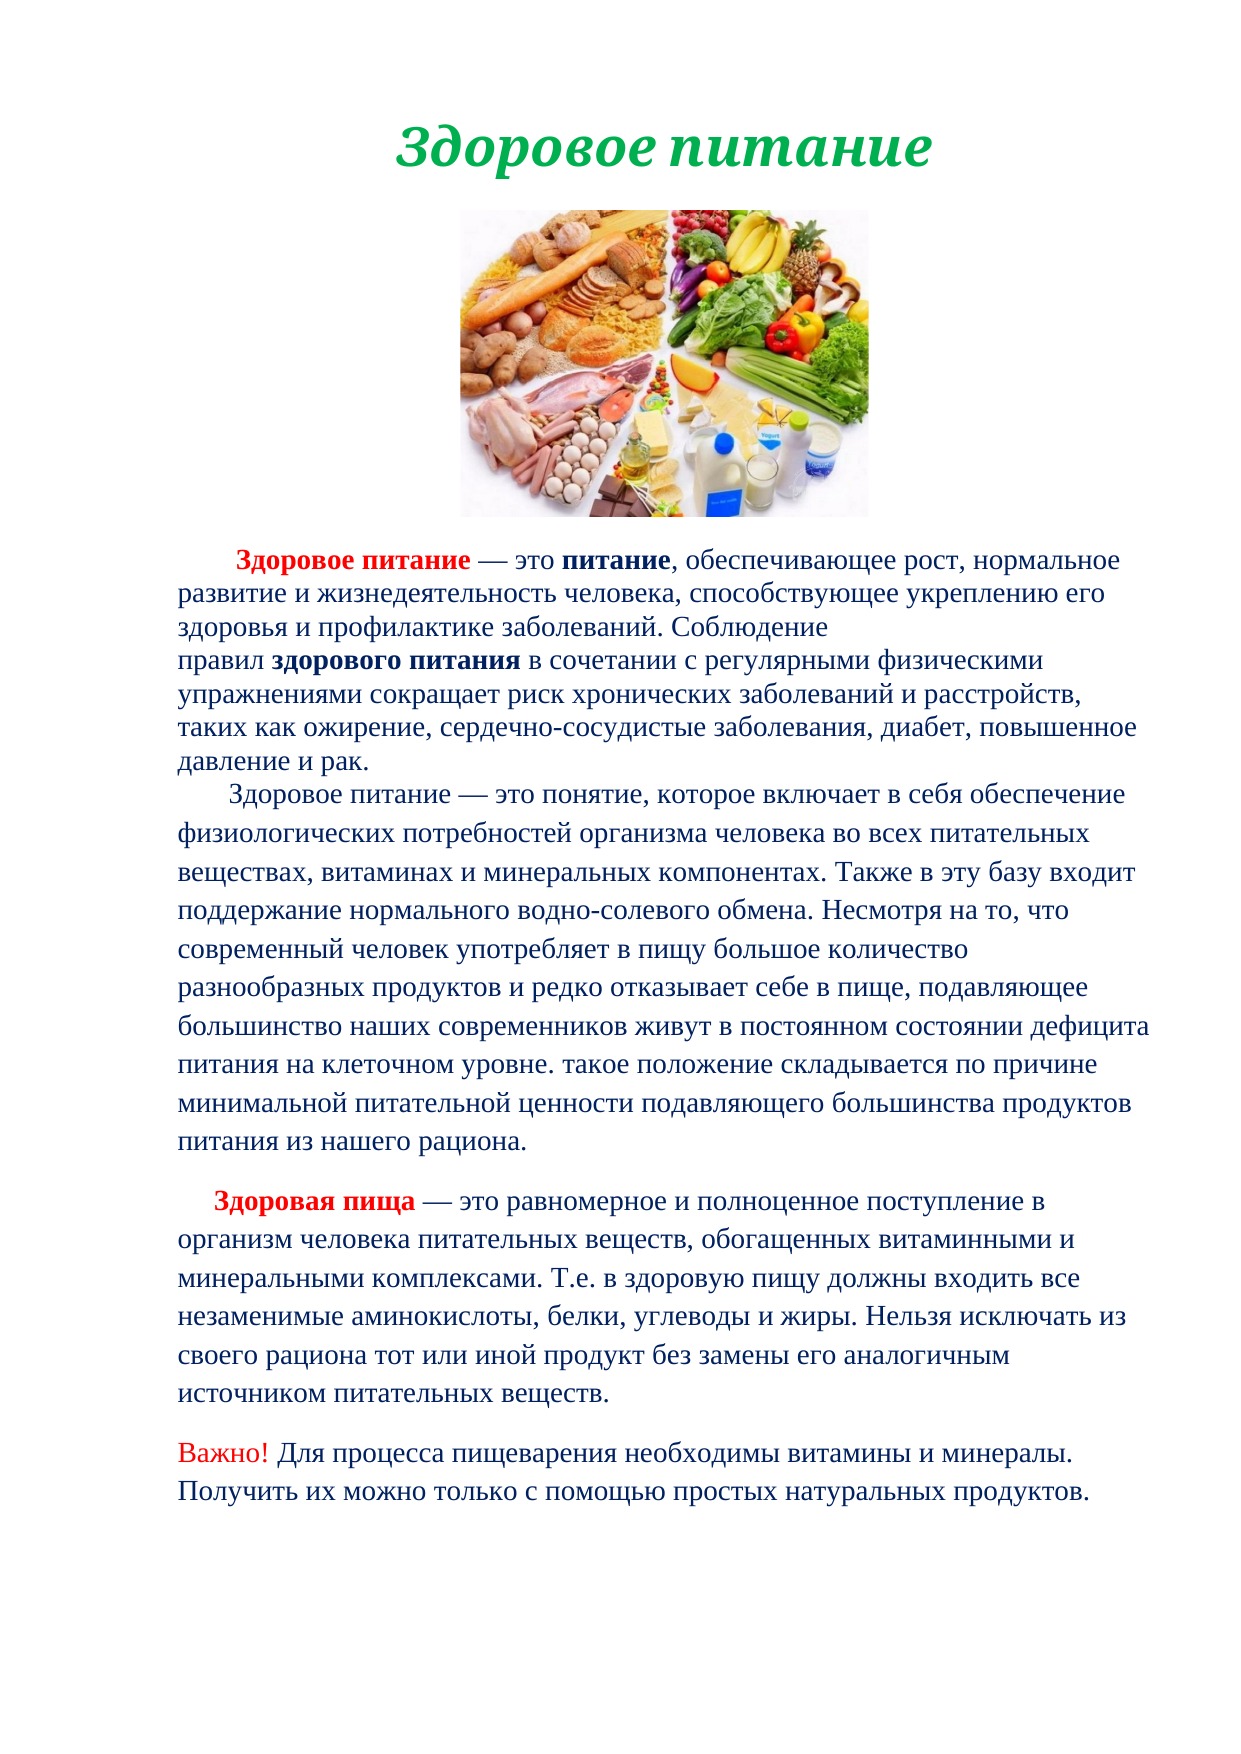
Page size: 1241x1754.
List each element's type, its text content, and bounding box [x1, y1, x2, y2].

text Здоровое питание — это питание, обеспечивающее рост, нормальное развитие и жизнедеятельность человека, способствующее укреплению его здоровья и профилактике заболеваний. Соблюдение правил здорового питания в сочетании с регулярными физическими упражнениями сокращает риск хронических заболеваний и расстройств, таких как ожирение, сердечно-сосудистые заболевания, диабет, повышенное давление и рак. [177, 542, 1152, 777]
picture [460, 210, 869, 517]
text Важно! Для процесса пищеварения необходимы витамины и минералы. Получить их можно только с помощью простых натуральных продуктов. [177, 1435, 1152, 1507]
text Здоровая пища — это равномерное и полноценное поступление в организм человека питательных веществ, обогащенных витаминными и минеральными комплексами. Т.е. в здоровую пищу должны входить все незаменимые аминокислоты, белки, углеводы и жиры. Нельзя исключать из своего рациона тот или иной продукт без замены его аналогичным источником питательных веществ. [177, 1183, 1152, 1409]
text Здоровое питание — это понятие, которое включает в себя обеспечение физиологических потребностей организма человека во всех питательных веществах, витаминах и минеральных компонентах. Также в эту базу входит поддержание нормального водно-солевого обмена. Несмотря на то, что современный человек употребляет в пищу большое количество разнообразных продуктов и редко отказывает себе в пище, подавляющее большинство наших современников живут в постоянном состоянии дефицита питания на клеточном уровне. такое положение складывается по причине минимальной питательной ценности подавляющего большинства продуктов питания из нашего рациона. [177, 777, 1152, 1157]
text Здоровое питание [177, 118, 1152, 180]
